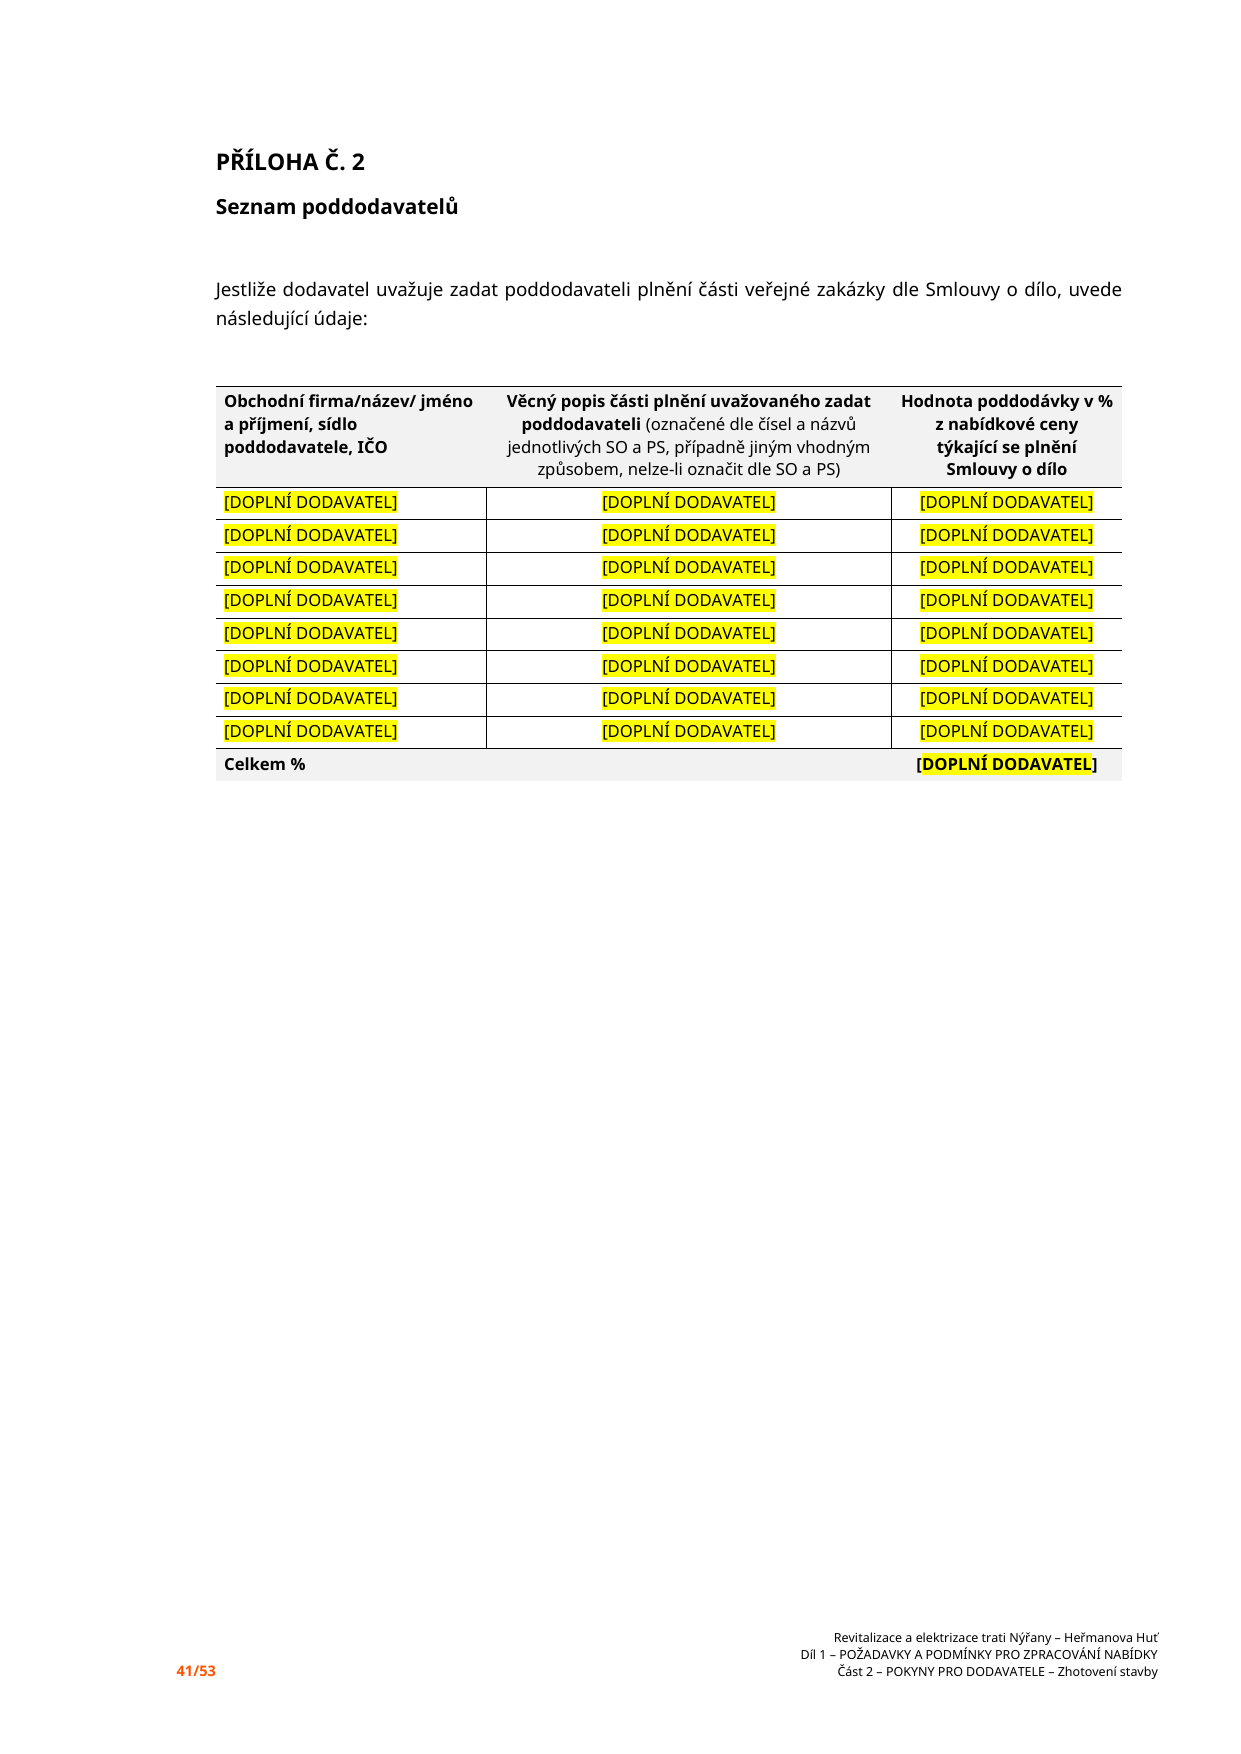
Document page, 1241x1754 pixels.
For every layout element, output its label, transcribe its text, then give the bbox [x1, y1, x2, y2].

table_cell [DOPLNÍ DODAVATEL] [216, 717, 486, 748]
table_cell [DOPLNÍ DODAVATEL] [487, 520, 891, 552]
table_cell [DOPLNÍ DODAVATEL] [892, 488, 1122, 519]
table_cell [DOPLNÍ DODAVATEL] [487, 717, 891, 748]
text Seznam poddodavatelů [216, 192, 1122, 221]
table_cell [DOPLNÍ DODAVATEL] [892, 684, 1122, 716]
table_header Hodnota poddodávky v % z nabídkové ceny týkající se plnění Smlouvy o dílo [891, 387, 1122, 487]
text Jestliže dodavatel uvažuje zadat poddodavateli plnění části veřejné zakázky dle Smlouvy o dílo, uvede následující údaje: [216, 277, 1122, 330]
table_cell [DOPLNÍ DODAVATEL] [891, 749, 1122, 781]
table_cell [DOPLNÍ DODAVATEL] [892, 586, 1122, 617]
table_cell [DOPLNÍ DODAVATEL] [487, 684, 891, 716]
table_header Věcný popis části plnění uvažovaného zadat poddodavateli (označené dle čísel a názvů jednotlivých SO a PS, případně jiným vhodným způsobem, nelze-li označit dle SO a PS) [486, 387, 891, 487]
table_cell [DOPLNÍ DODAVATEL] [892, 520, 1122, 552]
table_cell [DOPLNÍ DODAVATEL] [216, 684, 486, 716]
table_cell Celkem % [216, 749, 486, 781]
table_cell [DOPLNÍ DODAVATEL] [892, 619, 1122, 650]
table_cell [DOPLNÍ DODAVATEL] [487, 651, 891, 683]
table_cell [DOPLNÍ DODAVATEL] [216, 553, 486, 585]
table_cell [DOPLNÍ DODAVATEL] [487, 619, 891, 650]
table_cell [DOPLNÍ DODAVATEL] [487, 586, 891, 617]
table_cell [486, 749, 891, 781]
table_cell [DOPLNÍ DODAVATEL] [216, 651, 486, 683]
table_cell [DOPLNÍ DODAVATEL] [487, 553, 891, 585]
table_cell [DOPLNÍ DODAVATEL] [216, 520, 486, 552]
table_cell [DOPLNÍ DODAVATEL] [892, 651, 1122, 683]
table_cell [DOPLNÍ DODAVATEL] [892, 553, 1122, 585]
table_cell [DOPLNÍ DODAVATEL] [216, 586, 486, 617]
table_header Obchodní firma/název/ jméno a příjmení, sídlo poddodavatele, IČO [216, 387, 486, 487]
table_cell [DOPLNÍ DODAVATEL] [487, 488, 891, 519]
table_cell [DOPLNÍ DODAVATEL] [216, 488, 486, 519]
table_cell [DOPLNÍ DODAVATEL] [892, 717, 1122, 748]
text Příloha č. 2 [216, 146, 1122, 177]
table_cell [DOPLNÍ DODAVATEL] [216, 619, 486, 650]
